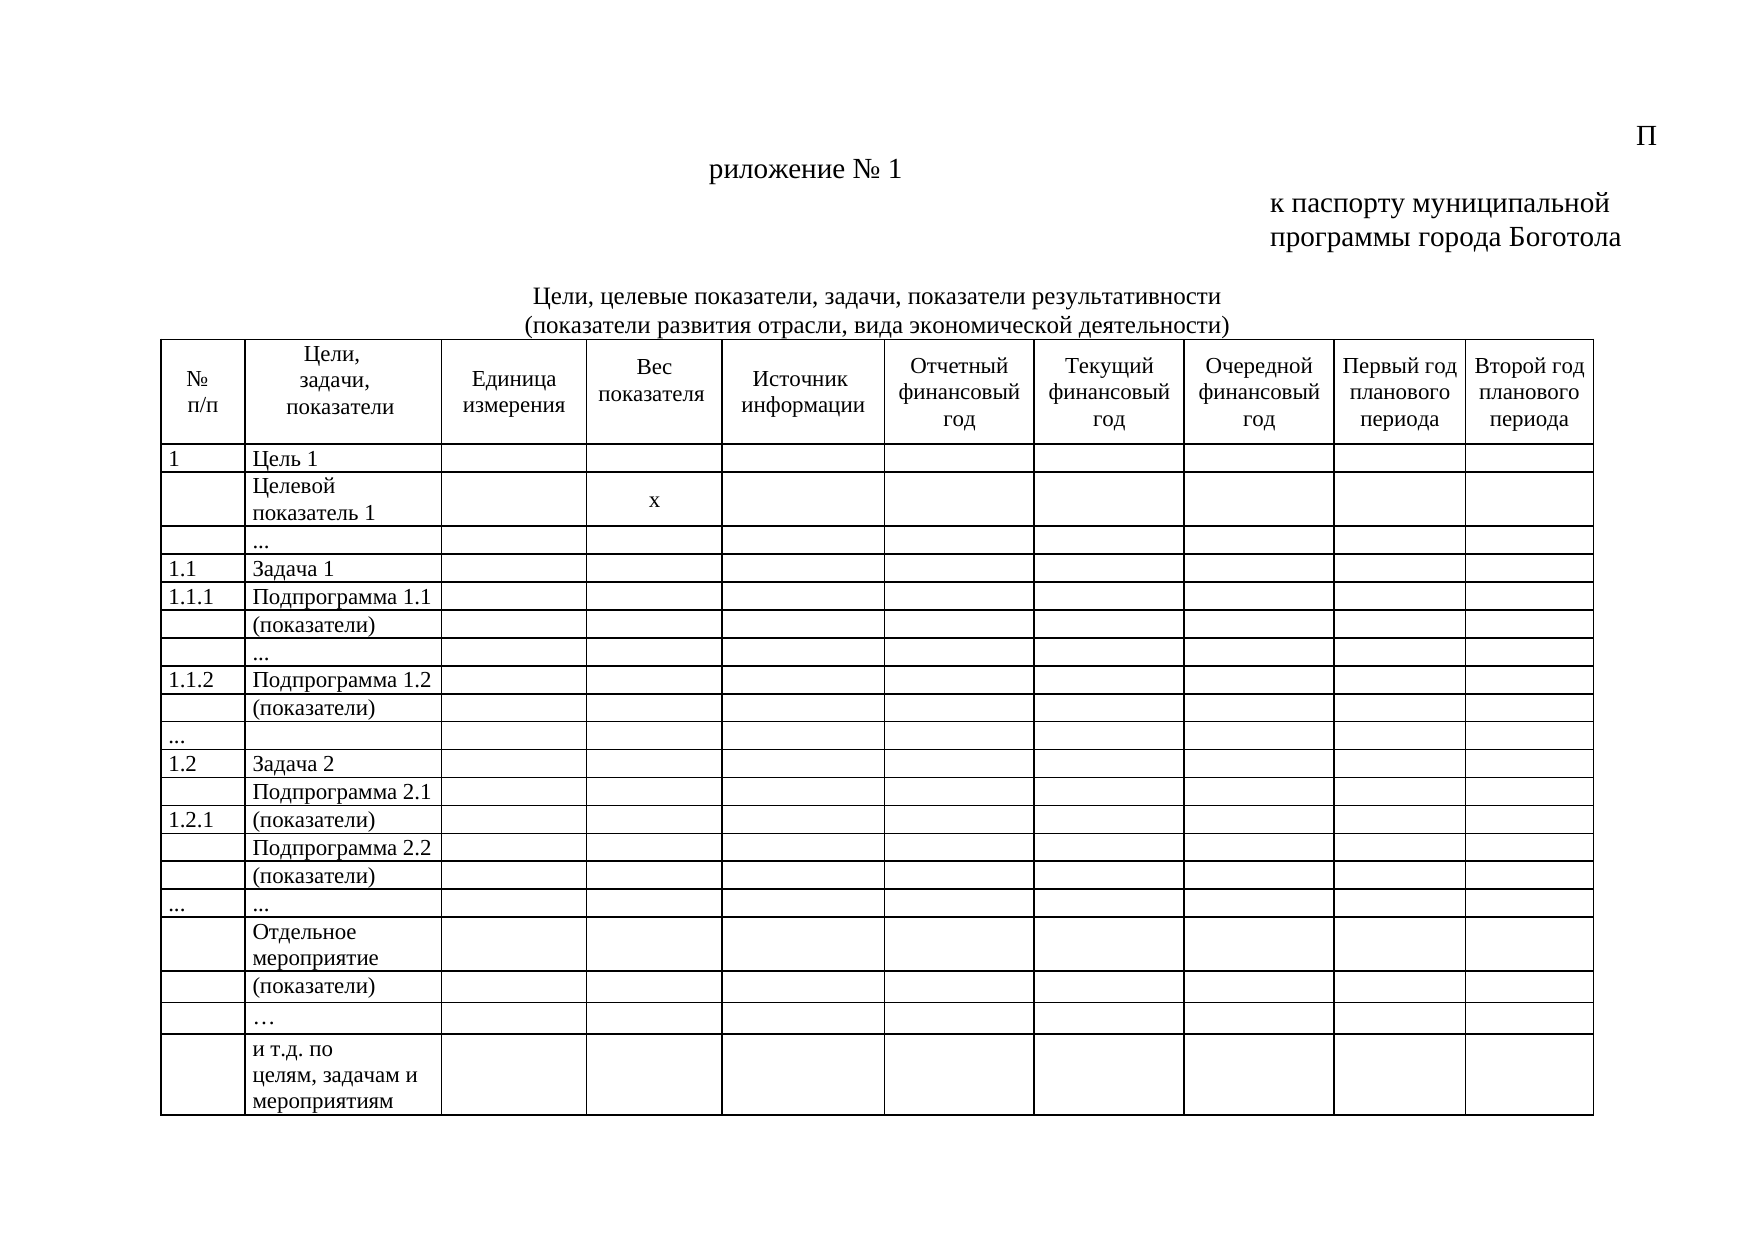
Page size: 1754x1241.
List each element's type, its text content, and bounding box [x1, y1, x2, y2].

table_cell [1466, 750, 1593, 777]
table_cell [885, 555, 1033, 581]
table_cell [442, 583, 586, 609]
table_cell [162, 695, 244, 721]
table_cell Подпрограмма 2.2 [246, 834, 441, 860]
table_cell [723, 667, 884, 693]
table_cell [1185, 862, 1333, 888]
table_cell [885, 862, 1033, 888]
table_cell [442, 834, 586, 860]
table_cell [587, 722, 721, 749]
table_cell Целевой показатель 1 [246, 473, 441, 525]
table_cell [1185, 918, 1333, 970]
table_cell [1035, 1035, 1183, 1114]
table_cell … [246, 1003, 441, 1033]
table_cell [1335, 806, 1465, 832]
table_cell [885, 639, 1033, 665]
table_cell [442, 806, 586, 832]
table_cell 1 [162, 445, 244, 471]
table_cell [587, 834, 721, 860]
table_cell [1335, 834, 1465, 860]
table_cell 1.1.2 [162, 667, 244, 693]
table_cell [1335, 611, 1465, 637]
table_cell [1035, 918, 1183, 970]
table_cell [723, 527, 884, 553]
table_cell [1185, 806, 1333, 832]
table_cell [162, 1003, 244, 1033]
table_cell [1335, 1003, 1465, 1033]
table_cell [723, 890, 884, 916]
table_cell [1035, 473, 1183, 525]
table_cell [1335, 972, 1465, 1002]
table_cell [1035, 583, 1183, 609]
table_cell [1185, 555, 1333, 581]
table_cell [246, 722, 441, 749]
table_cell [442, 1035, 586, 1114]
table_cell [1466, 555, 1593, 581]
table_cell [723, 445, 884, 471]
table_cell [1035, 445, 1183, 471]
table_cell [1185, 1003, 1333, 1033]
table_cell [442, 750, 586, 777]
table_cell [723, 972, 884, 1002]
table_cell [1466, 473, 1593, 525]
table_cell [885, 806, 1033, 832]
table_cell [1035, 862, 1183, 888]
table_cell [1035, 806, 1183, 832]
table_cell [162, 611, 244, 637]
table_cell [885, 918, 1033, 970]
table_cell [442, 972, 586, 1002]
table_cell [1335, 750, 1465, 777]
table_cell [587, 667, 721, 693]
table_header Вес показателя [587, 340, 721, 443]
table_cell [1466, 834, 1593, 860]
table_cell [885, 1003, 1033, 1033]
table_header Текущий финансовый год [1035, 340, 1183, 443]
table_cell [1185, 778, 1333, 804]
table_cell [587, 527, 721, 553]
table_cell Подпрограмма 2.1 [246, 778, 441, 804]
table_cell [587, 806, 721, 832]
table_cell [723, 555, 884, 581]
table_cell ... [162, 890, 244, 916]
table_cell [1335, 695, 1465, 721]
table_cell [587, 1003, 721, 1033]
table_header № п/п [162, 340, 244, 443]
table_cell (показатели) [246, 972, 441, 1002]
table_cell [885, 722, 1033, 749]
table_cell [723, 473, 884, 525]
table_cell [885, 695, 1033, 721]
table_cell (показатели) [246, 695, 441, 721]
table_cell [442, 890, 586, 916]
table_cell [1185, 695, 1333, 721]
table_cell 1.2 [162, 750, 244, 777]
table_cell [162, 1035, 244, 1114]
table_cell [587, 583, 721, 609]
text (показатели развития отрасли, вида экономической деятельности) [118, 310, 1636, 338]
table_cell [1466, 1003, 1593, 1033]
table_cell [885, 834, 1033, 860]
table_cell [1185, 890, 1333, 916]
table_cell [587, 862, 721, 888]
table_cell [1035, 972, 1183, 1002]
table_cell [1466, 695, 1593, 721]
table_cell [442, 918, 586, 970]
table_cell [885, 667, 1033, 693]
table_cell [1466, 972, 1593, 1002]
table_cell [1466, 778, 1593, 804]
table_cell 1.1 [162, 555, 244, 581]
table_cell [1035, 611, 1183, 637]
table_cell [1035, 667, 1183, 693]
table_cell Подпрограмма 1.1 [246, 583, 441, 609]
table_cell [1185, 583, 1333, 609]
table_cell [723, 750, 884, 777]
table_cell [1466, 890, 1593, 916]
table_cell [1466, 611, 1593, 637]
table_cell [723, 639, 884, 665]
table_cell ... [246, 639, 441, 665]
table_cell [162, 527, 244, 553]
text программы города Боготола [118, 219, 1636, 252]
table_cell [1185, 972, 1333, 1002]
table_cell [162, 473, 244, 525]
table_cell [1035, 778, 1183, 804]
table_cell [885, 1035, 1033, 1114]
table_cell [1335, 778, 1465, 804]
table_cell [885, 527, 1033, 553]
table_cell [1335, 583, 1465, 609]
table_cell [885, 445, 1033, 471]
table_cell [885, 778, 1033, 804]
table_header Источник информации [723, 340, 884, 443]
table_cell [1466, 667, 1593, 693]
table_cell [1035, 722, 1183, 749]
table_cell 1.2.1 [162, 806, 244, 832]
table_cell [723, 862, 884, 888]
table_cell [442, 667, 586, 693]
table_cell [1335, 527, 1465, 553]
table_cell [1335, 1035, 1465, 1114]
table_cell [1185, 722, 1333, 749]
table_cell [723, 1003, 884, 1033]
table_cell [1335, 890, 1465, 916]
table_cell [885, 473, 1033, 525]
table_cell [885, 890, 1033, 916]
table_cell [1335, 445, 1465, 471]
table_cell [162, 918, 244, 970]
table_cell [1185, 667, 1333, 693]
table_cell [442, 445, 586, 471]
text к паспорту муниципальной [118, 185, 1636, 219]
table_cell [1466, 527, 1593, 553]
table_cell [442, 527, 586, 553]
table_cell [1035, 890, 1183, 916]
table_header Первый год планового периода [1335, 340, 1465, 443]
table_cell [1335, 473, 1465, 525]
table_cell [723, 834, 884, 860]
table_cell [1335, 722, 1465, 749]
table_cell [442, 722, 586, 749]
table_cell [587, 890, 721, 916]
table_cell [442, 695, 586, 721]
table_cell [723, 778, 884, 804]
table_cell Отдельное мероприятие [246, 918, 441, 970]
table_cell [1185, 834, 1333, 860]
table_cell [1466, 862, 1593, 888]
table_cell [1466, 722, 1593, 749]
table_cell [885, 972, 1033, 1002]
table_cell [885, 611, 1033, 637]
table_cell [162, 834, 244, 860]
table_header Очередной финансовый год [1185, 340, 1333, 443]
table_cell [885, 583, 1033, 609]
table_cell ... [162, 722, 244, 749]
table_cell [1185, 750, 1333, 777]
table_cell [1185, 445, 1333, 471]
table_cell [723, 918, 884, 970]
table_cell [1035, 555, 1183, 581]
table_cell (показатели) [246, 806, 441, 832]
table_cell Задача 1 [246, 555, 441, 581]
table_cell x [587, 473, 721, 525]
table_cell ... [246, 527, 441, 553]
table_cell [1466, 639, 1593, 665]
table_cell [1035, 639, 1183, 665]
table_cell [723, 722, 884, 749]
table_cell [162, 862, 244, 888]
table_cell [1335, 667, 1465, 693]
text Цели, целевые показатели, задачи, показатели результативности [118, 281, 1636, 310]
table_cell [1035, 1003, 1183, 1033]
table_cell [1466, 445, 1593, 471]
table_cell [1466, 806, 1593, 832]
table_cell [1185, 1035, 1333, 1114]
table_cell [1185, 473, 1333, 525]
table_cell [1335, 862, 1465, 888]
table_cell [1466, 1035, 1593, 1114]
table_header Отчетный финансовый год [885, 340, 1033, 443]
table_cell (показатели) [246, 611, 441, 637]
table_cell [1185, 527, 1333, 553]
table_cell Подпрограмма 1.2 [246, 667, 441, 693]
text Приложение № 1 [709, 118, 1636, 185]
table_cell [162, 778, 244, 804]
table_cell [1466, 918, 1593, 970]
table_cell [442, 611, 586, 637]
table_cell Задача 2 [246, 750, 441, 777]
table_cell [162, 639, 244, 665]
table_cell [587, 445, 721, 471]
table_cell [723, 1035, 884, 1114]
table_cell Цель 1 [246, 445, 441, 471]
table_cell [587, 972, 721, 1002]
table_cell [587, 1035, 721, 1114]
table_cell [587, 611, 721, 637]
table_cell [1185, 639, 1333, 665]
table_cell [723, 695, 884, 721]
table_cell [442, 778, 586, 804]
table_cell [587, 555, 721, 581]
table_cell [1035, 750, 1183, 777]
table_cell [587, 918, 721, 970]
table_cell 1.1.1 [162, 583, 244, 609]
table_header Единица измерения [442, 340, 586, 443]
table_cell [723, 806, 884, 832]
table_cell [587, 639, 721, 665]
table_header Цели, задачи, показатели [246, 340, 441, 443]
table_cell [442, 1003, 586, 1033]
table_cell (показатели) [246, 862, 441, 888]
table_cell [1035, 527, 1183, 553]
table_cell [1335, 639, 1465, 665]
table_cell и т.д. по целям, задачам и мероприятиям [246, 1035, 441, 1114]
table_cell [587, 778, 721, 804]
table_cell [1466, 583, 1593, 609]
table_cell [442, 555, 586, 581]
table_header Второй год планового периода [1466, 340, 1593, 443]
table_cell [1185, 611, 1333, 637]
table_cell [587, 750, 721, 777]
table_cell [442, 473, 586, 525]
table_cell [1335, 918, 1465, 970]
table_cell [587, 695, 721, 721]
table_cell [442, 639, 586, 665]
table_cell [162, 972, 244, 1002]
table_cell ... [246, 890, 441, 916]
table_cell [723, 583, 884, 609]
table_cell [885, 750, 1033, 777]
table_cell [1035, 695, 1183, 721]
table_cell [442, 862, 586, 888]
table_cell [1035, 834, 1183, 860]
table_cell [1335, 555, 1465, 581]
table_cell [723, 611, 884, 637]
